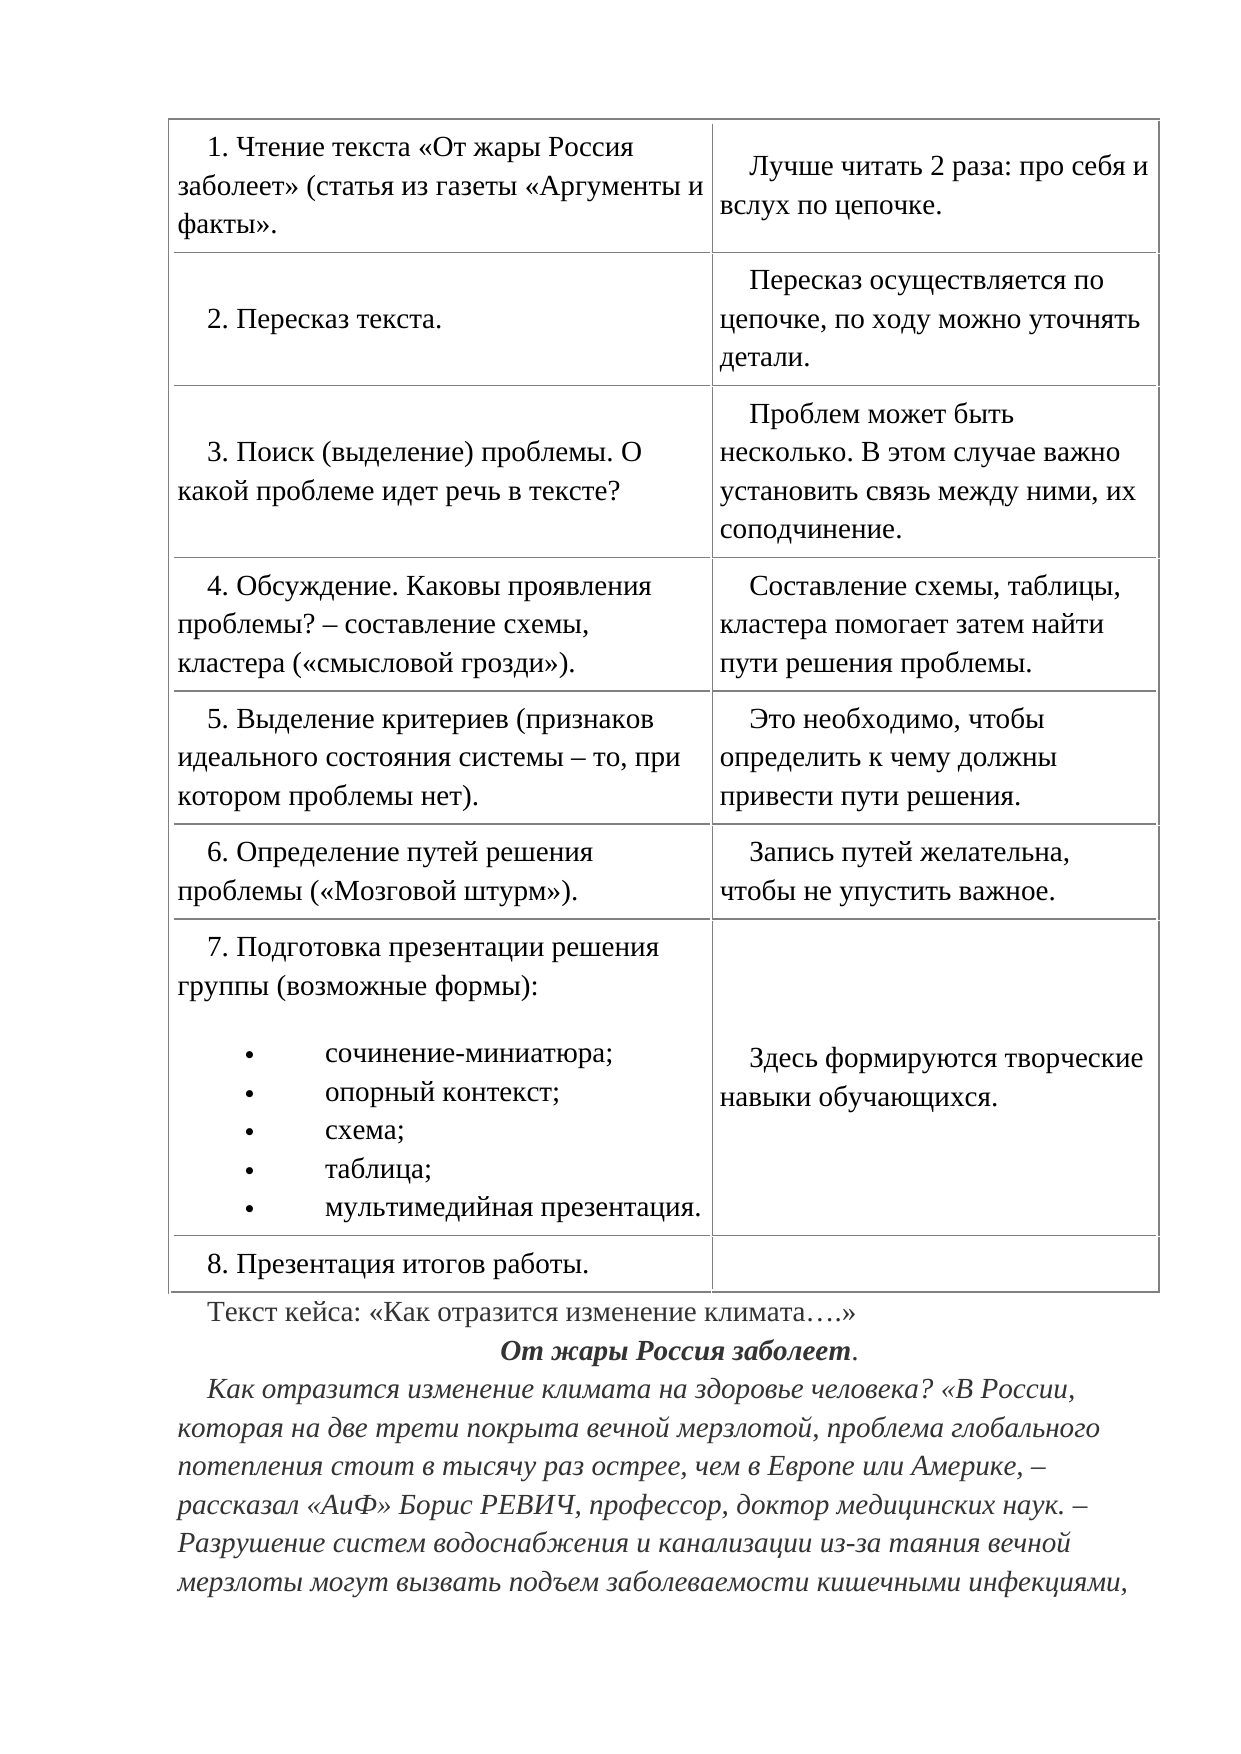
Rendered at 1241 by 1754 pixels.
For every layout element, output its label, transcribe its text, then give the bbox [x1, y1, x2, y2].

table_cell Это необходимо, чтобы определить к чему должны привести пути решения. [713, 690, 1158, 823]
table_cell 3. Поиск (выделение) проблемы. О какой проблеме идет речь в тексте? [169, 385, 712, 557]
table_cell Пересказ осуществляется по цепочке, по ходу можно уточнять детали. [713, 251, 1159, 385]
table_cell 1. Чтение текста «От жары Россия заболеет» (статья из газеты «Аргументы и факты». [171, 122, 712, 251]
table_cell Составление схемы, таблицы, кластера помогает затем найти пути решения проблемы. [712, 557, 1159, 690]
table_cell Здесь формируются творческие навыки обучающихся. [713, 918, 1159, 1235]
table_cell 6. Определение путей решения проблемы («Мозговой штурм»). [171, 823, 710, 918]
table_cell 7. Подготовка презентации решения группы (возможные формы): сочинение-миниатюра; опорный контекст; схема; таблица; мультимедийная презентация. [171, 918, 710, 1235]
table_cell Проблем может быть несколько. В этом случае важно установить связь между ними, их соподчинение. [712, 385, 1159, 557]
table_cell Запись путей желательна, чтобы не упустить важное. [713, 823, 1159, 918]
table_cell Лучше читать 2 раза: про себя и вслух по цепочке. [712, 122, 1158, 251]
text Текст кейса: «Как отразится изменение климата….» [177, 1294, 1152, 1328]
table_cell 8. Презентация итогов работы. [169, 1235, 712, 1291]
text От жары Россия заболеет. [177, 1333, 1152, 1366]
table_cell [712, 1235, 1159, 1291]
table_cell 2. Пересказ текста. [171, 251, 710, 385]
table_cell 5. Выделение критериев (признаков идеального состояния системы – то, при котором проблемы нет). [171, 690, 710, 823]
table_cell 4. Обсуждение. Каковы проявления проблемы? – составление схемы, кластера («смысловой грозди»). [169, 557, 712, 690]
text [177, 1371, 1152, 1598]
